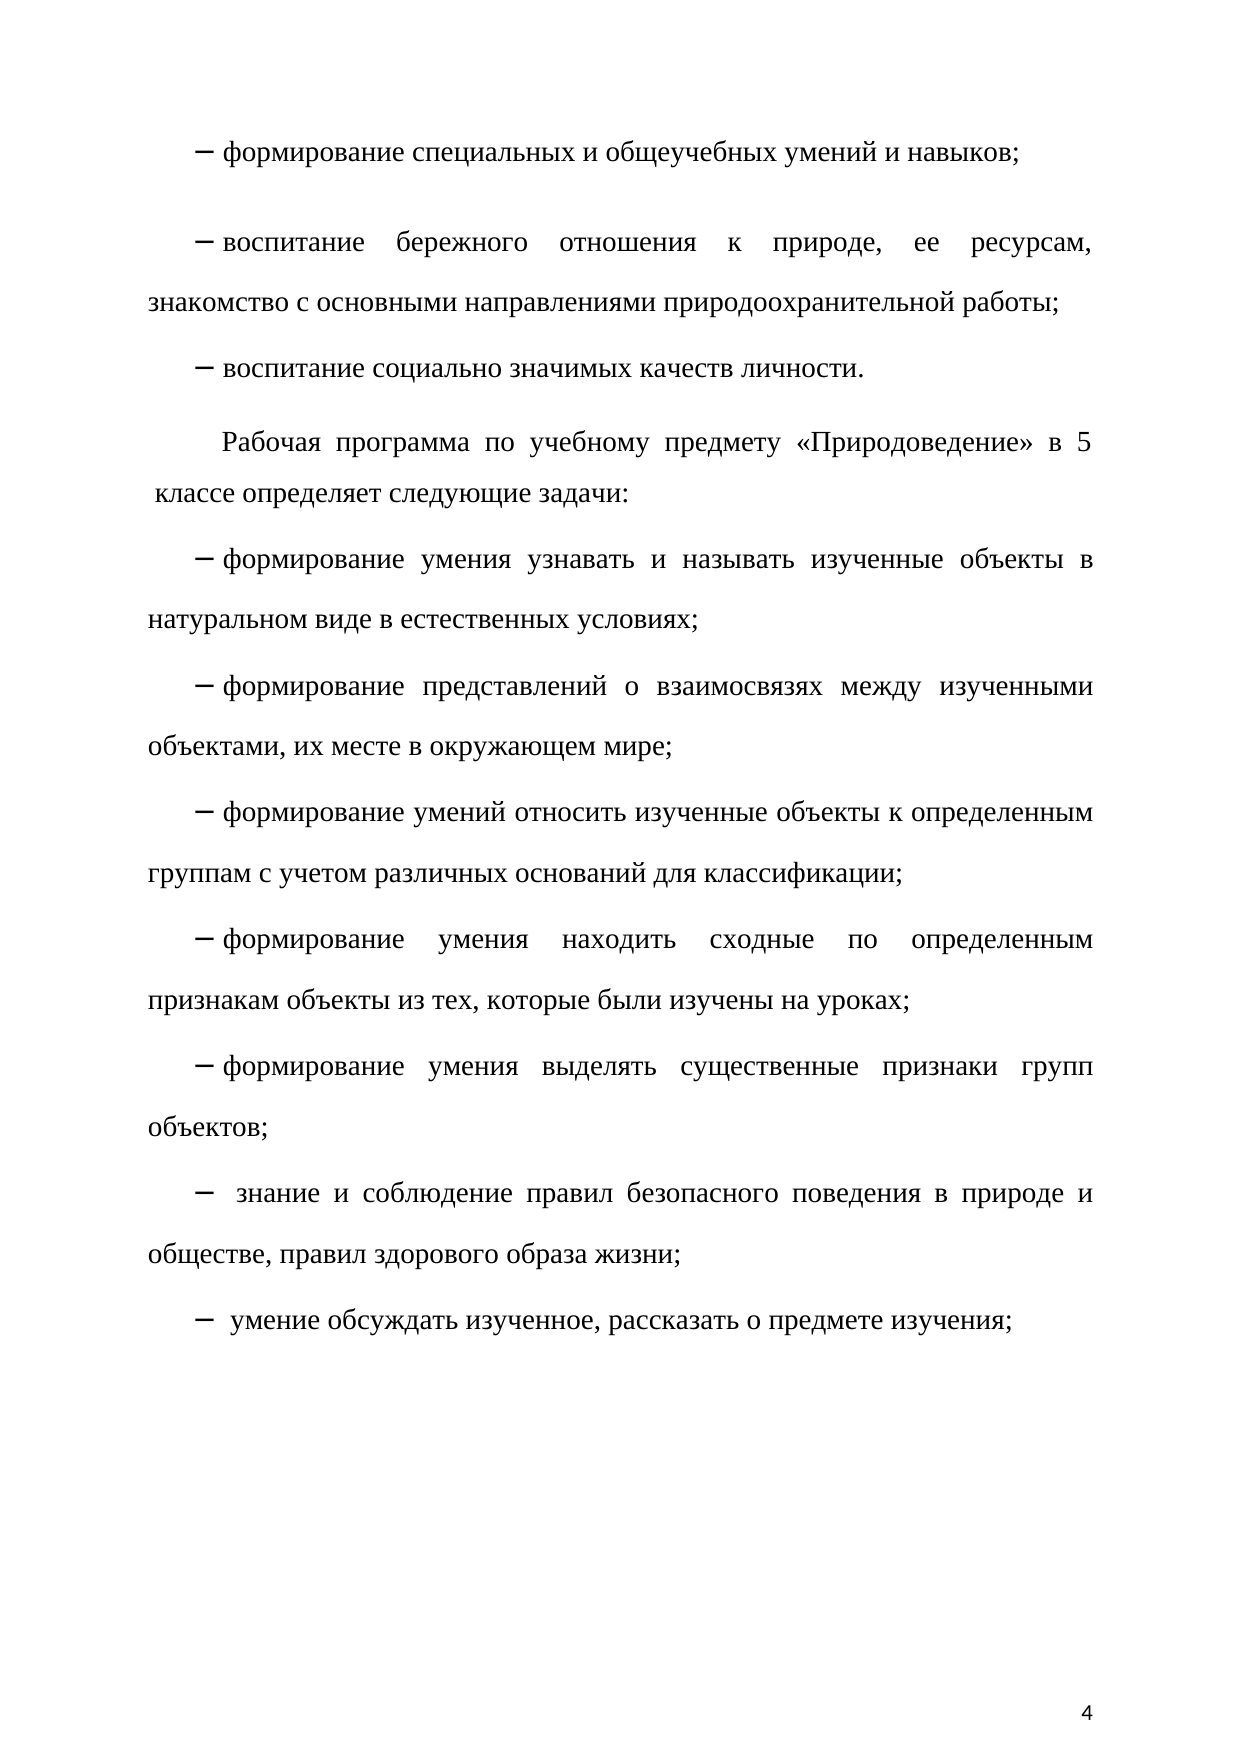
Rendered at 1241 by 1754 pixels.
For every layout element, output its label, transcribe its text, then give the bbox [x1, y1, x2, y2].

list формирование умения выделять существенные признаки групп объектов; [148, 1032, 1094, 1143]
list формирование представлений о взаимосвязях между изученными объектами, их месте в окружающем мире; [148, 652, 1094, 762]
list формирование умения узнавать и называть изученные объекты в натуральном виде в естественных условиях; [148, 525, 1094, 635]
list умение обсуждать изученное, рассказать о предмете изучения; [148, 1286, 1094, 1346]
text Рабочая программа по учебному предмету «Природоведение» в 5 классе определяет следующие задачи: [154, 424, 1092, 508]
list воспитание социально значимых качеств личности. [148, 335, 1092, 394]
list формирование умений относить изученные объекты к определенным группам с учетом различных оснований для классификации; [148, 779, 1094, 889]
list знание и соблюдение правил безопасного поведения в природе и обществе, правил здорового образа жизни; [148, 1159, 1094, 1269]
list формирование умения находить сходные по определенным признакам объекты из тех, которые были изучены на уроках; [148, 906, 1094, 1016]
list формирование специальных и общеучебных умений и навыков; [148, 118, 1092, 178]
list воспитание бережного отношения к природе, ее ресурсам, знакомство с основными направлениями природоохранительной работы; [148, 208, 1092, 318]
